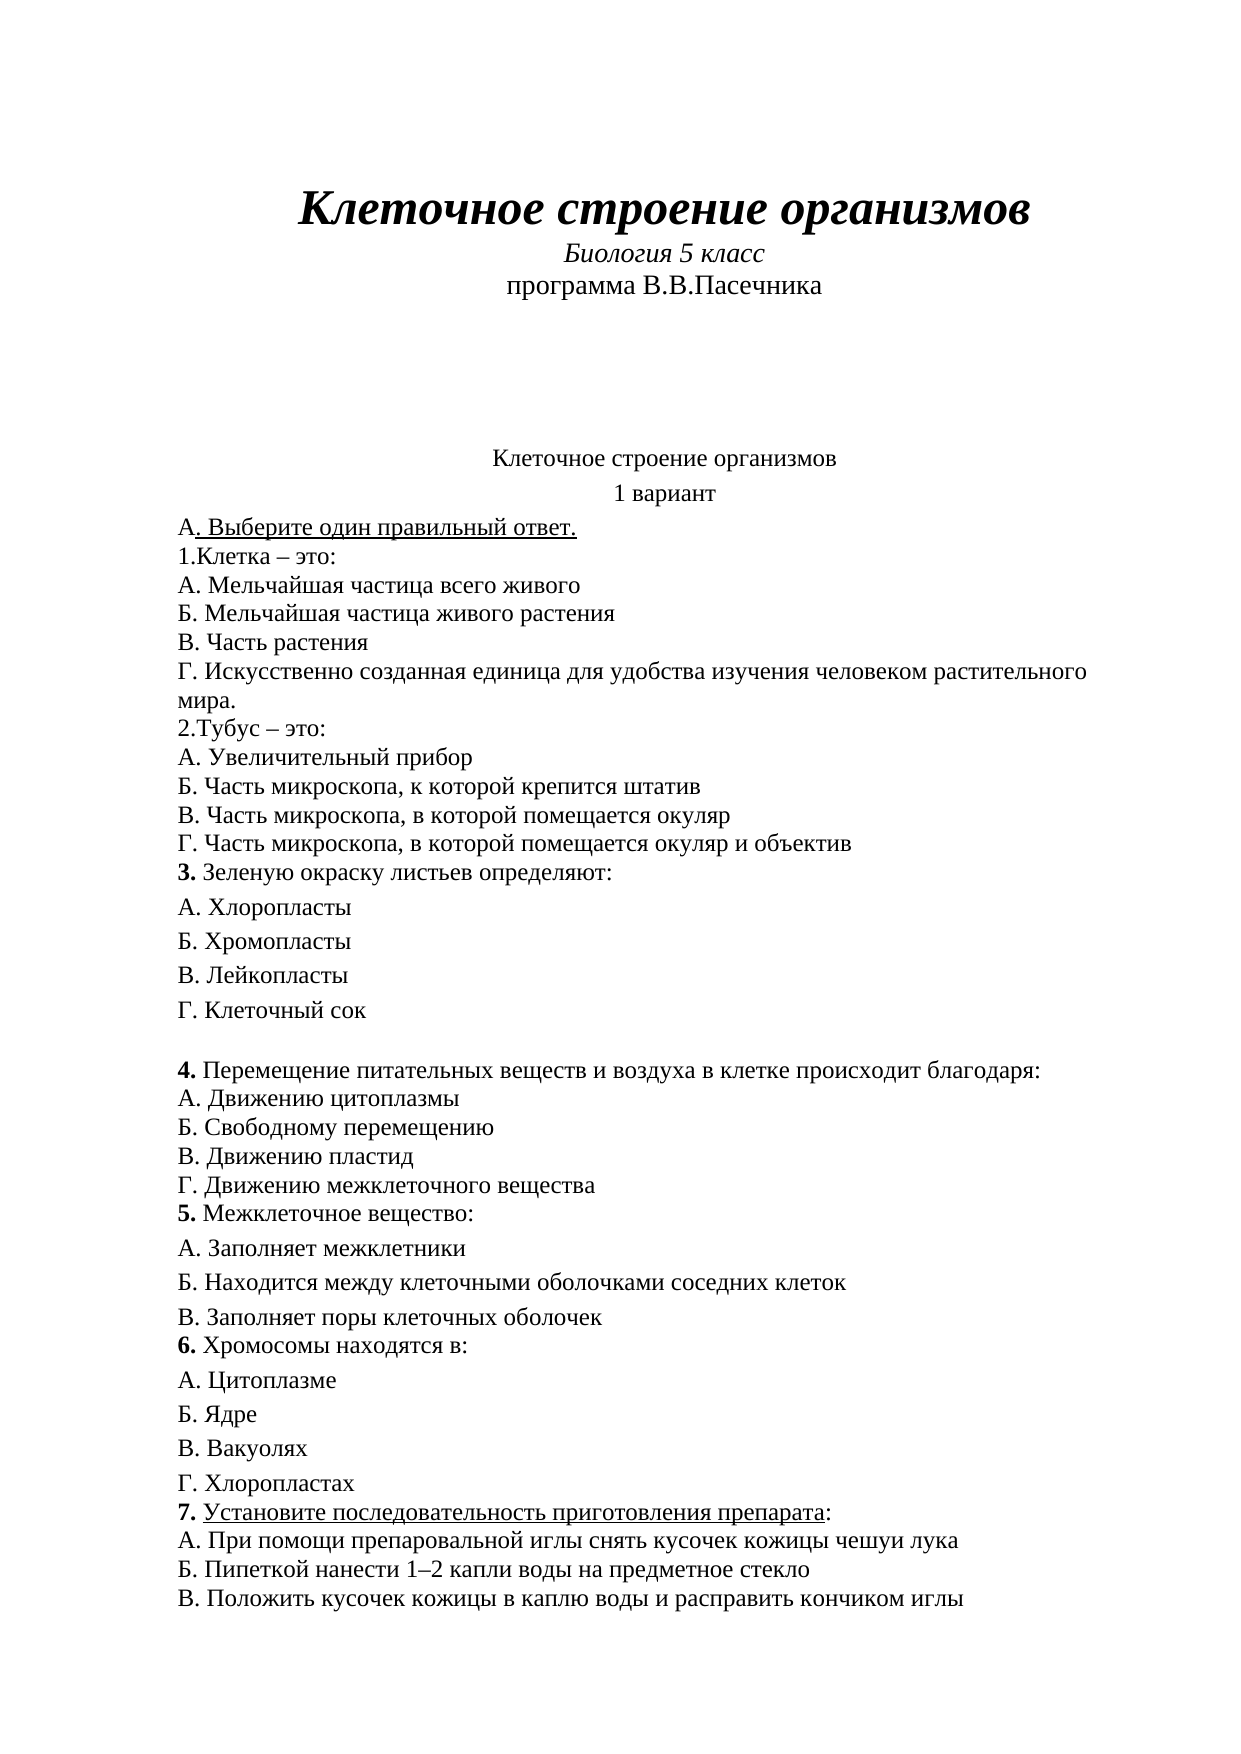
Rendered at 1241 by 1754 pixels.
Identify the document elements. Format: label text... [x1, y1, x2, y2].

text Г. Искусственно созданная единица для удобства изучения человеком растительного мира. [177, 656, 1152, 713]
text B. Заполняет поры клеточных оболочек [177, 1296, 1152, 1330]
text A. Увеличительный прибор [177, 742, 1152, 771]
text Б. Пипеткой нанести 1–2 капли воды на предметное стекло [177, 1554, 1152, 1583]
text 3. Зеленую окраску листьев определяют: [177, 857, 1152, 886]
text Б. Часть микроскопа, к которой крепится штатив [177, 771, 1152, 800]
text Г. Хлоропластах [177, 1462, 1152, 1497]
text B. Положить кусочек кожицы в каплю воды и расправить кончиком иглы [177, 1583, 1152, 1612]
text A. Движению цитоплазмы [177, 1083, 1152, 1112]
text Клеточное строение организмов [177, 438, 1152, 472]
text 6. Хромосомы находятся в: [177, 1330, 1152, 1359]
text 4. Перемещение питательных веществ и воздуха в клетке происходит благодаря: [177, 1055, 1152, 1083]
text А. Цитоплазме [177, 1359, 1152, 1393]
text Б. Свободному перемещению [177, 1112, 1152, 1141]
text Б. Мельчайшая частица живого растения [177, 598, 1152, 627]
text 2.Тубус – это: [177, 713, 1152, 742]
text В. Вакуолях [177, 1428, 1152, 1462]
text 1.Клетка – это: [177, 541, 1152, 570]
text A. Заполняет межклетники [177, 1227, 1152, 1262]
text Б. Хромопласты [177, 920, 1152, 955]
text А. Хлоропласты [177, 886, 1152, 920]
text А. Выберите один правильный ответ. [177, 507, 1152, 541]
text Г. Клеточный сок [177, 989, 1152, 1023]
text A. При помощи препаровальной иглы снять кусочек кожицы чешуи лука [177, 1525, 1152, 1554]
text Г. Часть микроскопа, в которой помещается окуляр и объектив [177, 828, 1152, 857]
text Г. Движению межклеточного вещества [177, 1170, 1152, 1198]
text Б. Находится между клеточными оболочками соседних клеток [177, 1262, 1152, 1296]
text B. Движению пластид [177, 1141, 1152, 1170]
text 7. Установите последовательность приготовления препарата: [177, 1497, 1152, 1525]
text A. Мельчайшая частица всего живого [177, 570, 1152, 598]
text Биология 5 класс [177, 236, 1152, 268]
text Клеточное строение организмов [177, 178, 1152, 236]
text 1 вариант [177, 472, 1152, 507]
text Б. Ядре [177, 1393, 1152, 1428]
text 5. Межклеточное вещество: [177, 1198, 1152, 1227]
text программа В.В.Пасечника [177, 268, 1152, 300]
text В. Лейкопласты [177, 955, 1152, 989]
text B. Часть микроскопа, в которой помещается окуляр [177, 800, 1152, 828]
text B. Часть растения [177, 627, 1152, 656]
